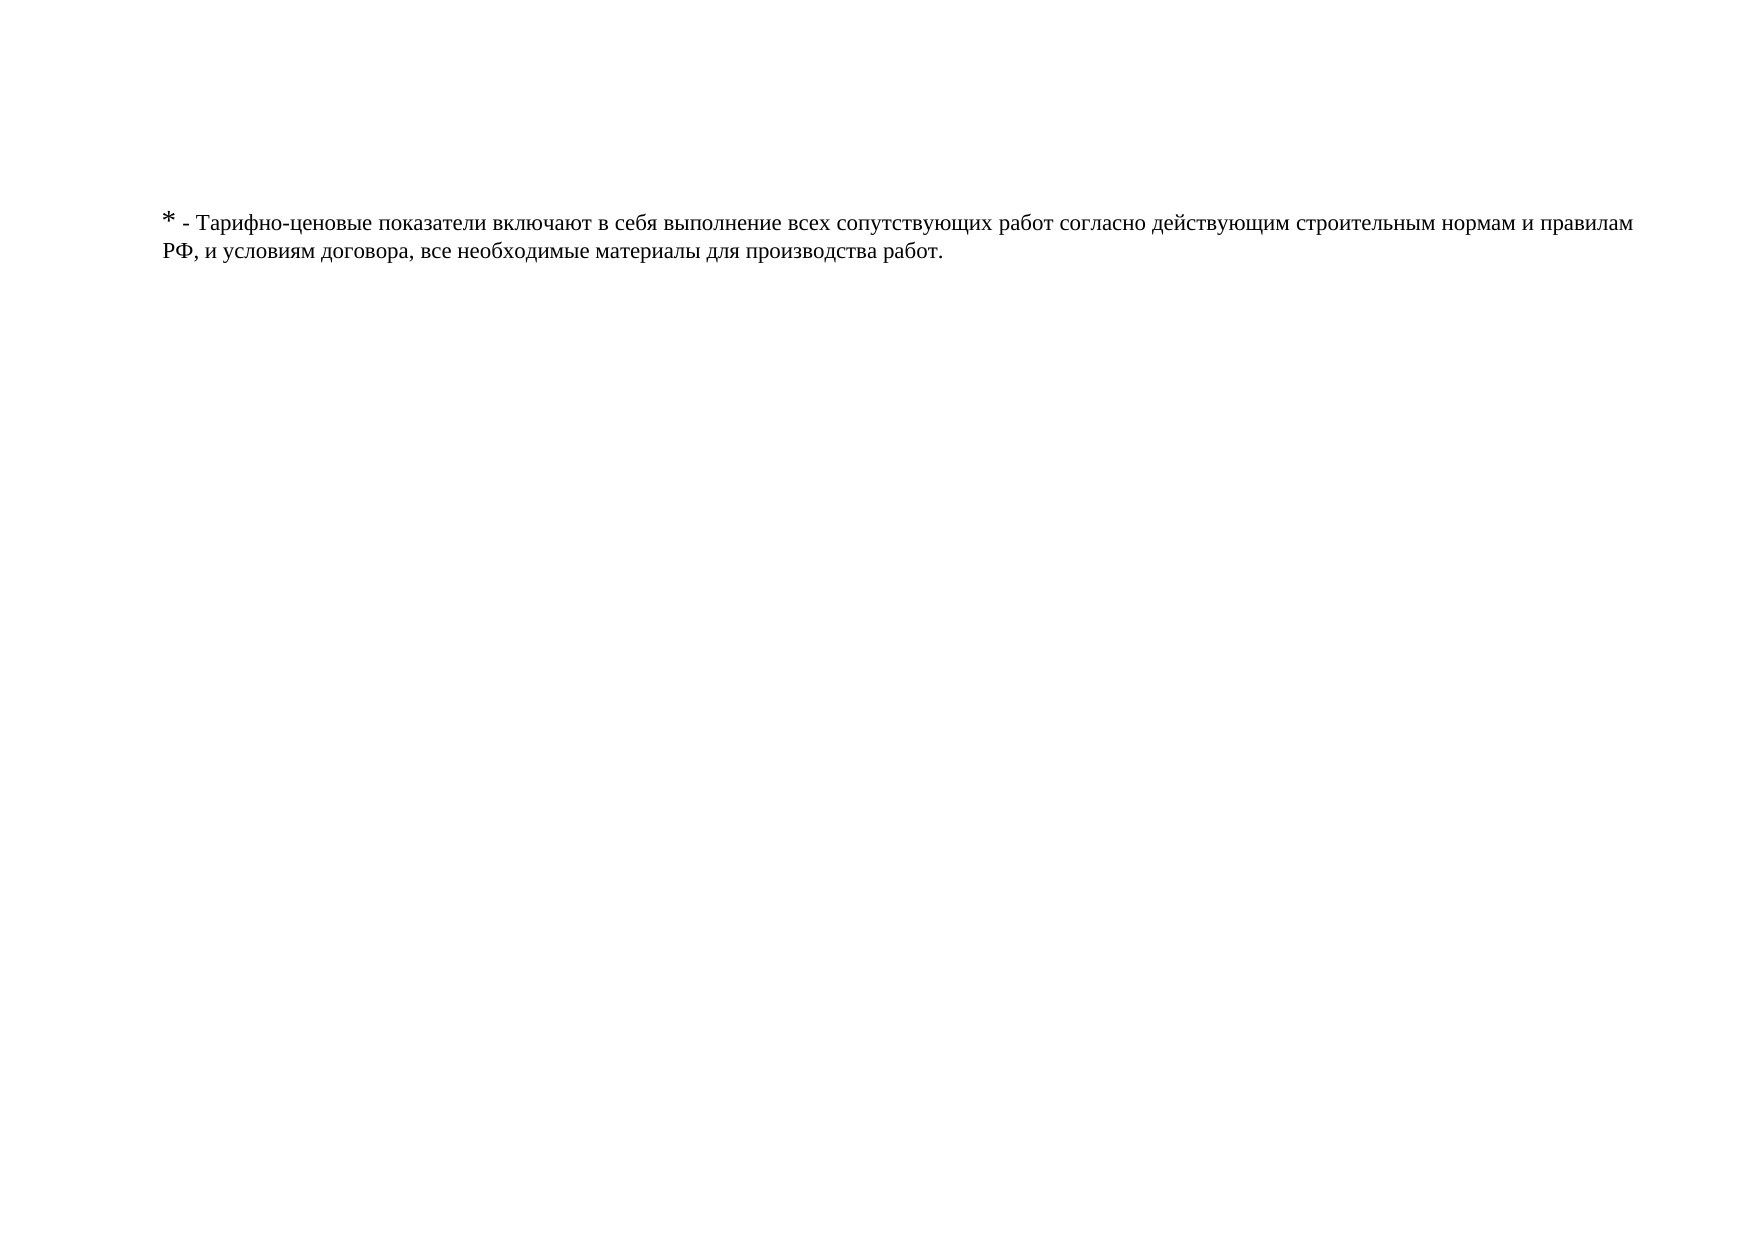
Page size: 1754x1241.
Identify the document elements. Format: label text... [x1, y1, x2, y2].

text * - Тарифно-ценовые показатели включают в себя выполнение всех сопутствующих работ согласно действующим строительным нормам и правилам РФ, и условиям договора, все необходимые материалы для производства работ. [118, 203, 1636, 263]
